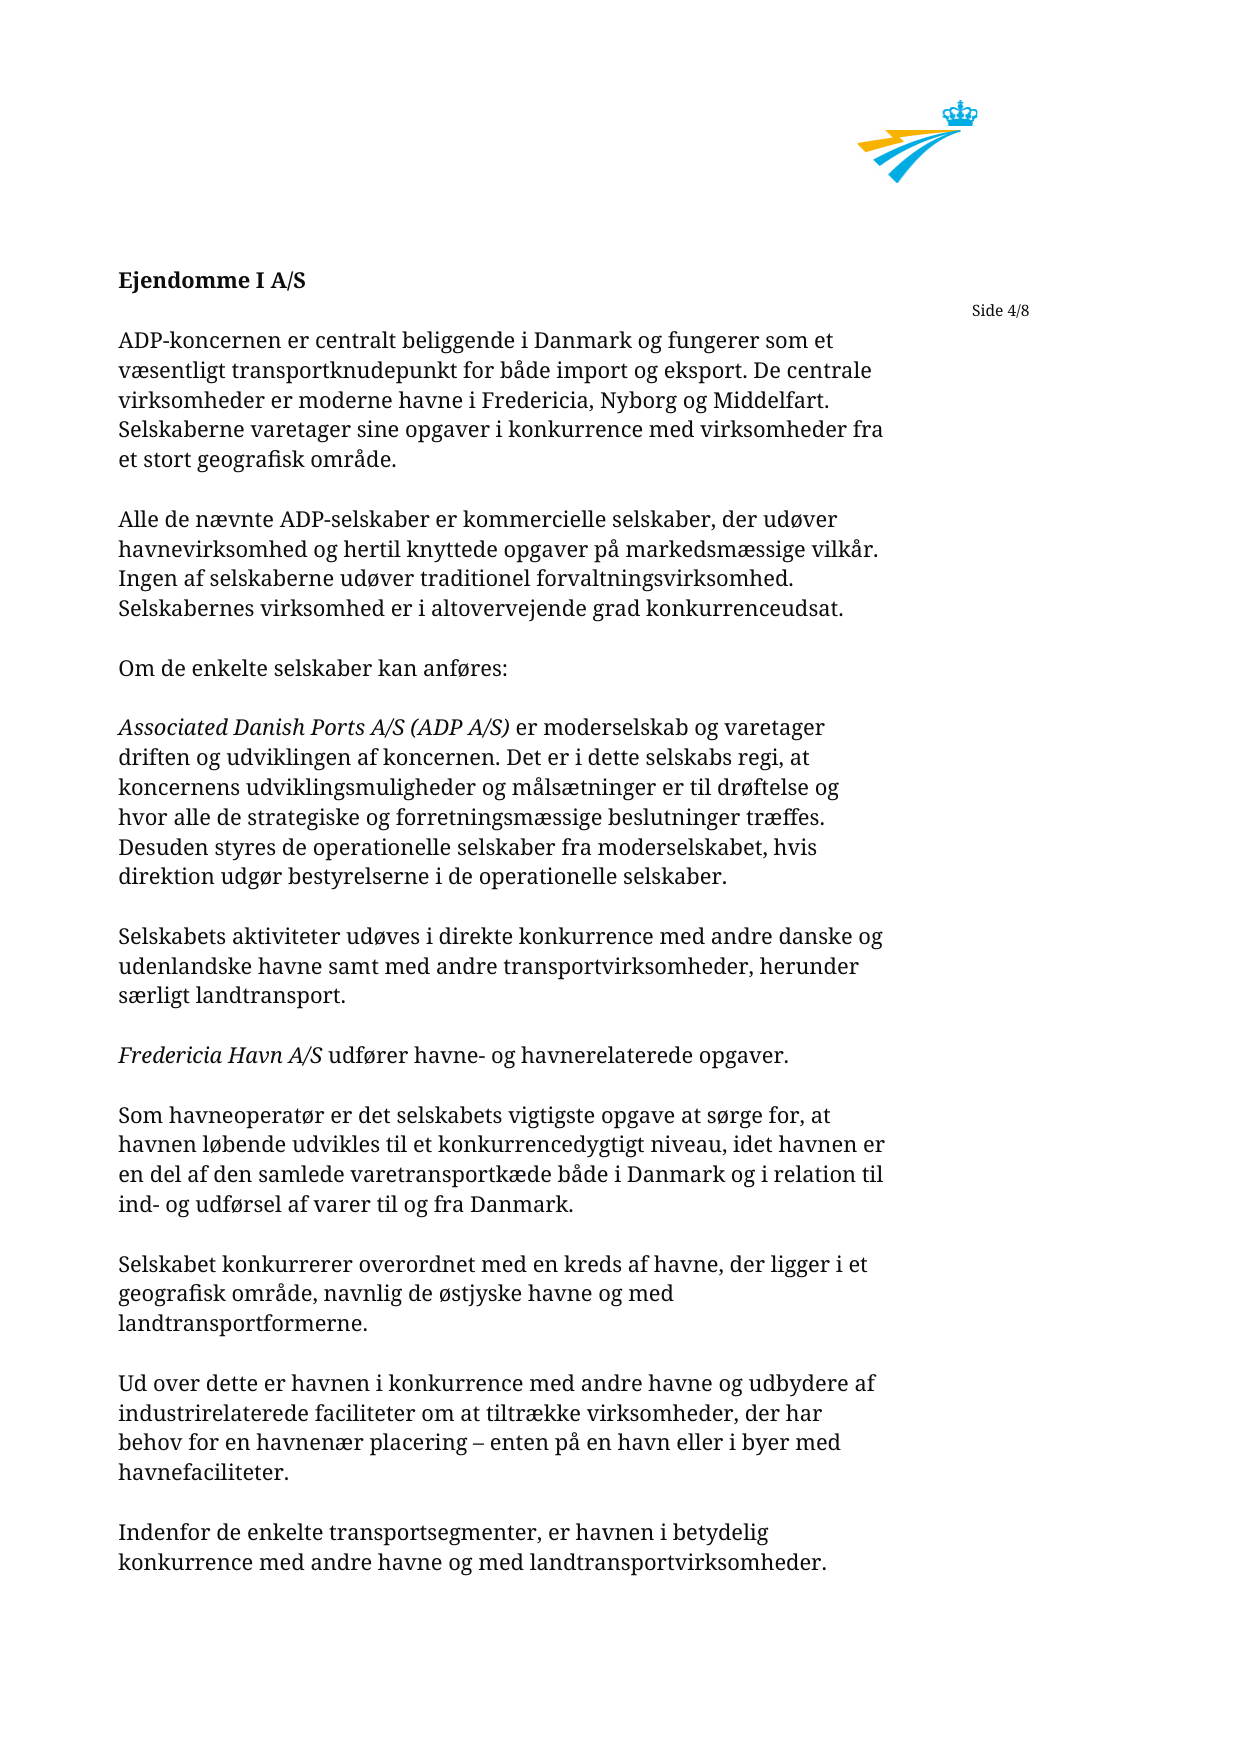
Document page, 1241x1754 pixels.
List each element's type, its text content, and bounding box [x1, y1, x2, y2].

picture [857, 100, 978, 183]
text Ud over dette er havnen i konkurrence med andre havne og udbydere af industrirelaterede faciliteter om at tiltrække virksomheder, der har behov for en havnenær placering – enten på en havn eller i byer med havnefaciliteter. [118, 1368, 886, 1487]
text Fredericia Havn A/S udfører havne- og havnerelaterede opgaver. [118, 1040, 886, 1070]
picture [951, 110, 958, 118]
text Selskabet konkurrerer overordnet med en kreds af havne, der ligger i et geografisk område, navnlig de østjyske havne og med landtransportformerne. [118, 1248, 886, 1338]
text Indenfor de enkelte transportsegmenter, er havnen i betydelig konkurrence med andre havne og med landtransportvirksomheder. [118, 1517, 886, 1576]
text Alle de nævnte ADP-selskaber er kommercielle selskaber, der udøver havnevirksomhed og hertil knyttede opgaver på markedsmæssige vilkår. Ingen af selskaberne udøver traditionel forvaltningsvirksomhed. Selskabernes virksomhed er i altovervejende grad konkurrenceudsat. [118, 504, 886, 623]
text Som havneoperatør er det selskabets vigtigste opgave at sørge for, at havnen løbende udvikles til et konkurrencedygtigt niveau, idet havnen er en del af den samlede varetransportkæde både i Danmark og i relation til ind- og udførsel af varer til og fra Danmark. [118, 1099, 886, 1219]
picture [963, 110, 969, 118]
text Om de enkelte selskaber kan anføres: Associated Danish Ports A/S (ADP A/S) er moderselskab og varetager driften og udviklingen af koncernen. Det er i dette selskabs regi, at koncernens udviklingsmuligheder og målsætninger er til drøftelse og hvor alle de strategiske og forretningsmæssige beslutninger træffes. Desuden styres de operationelle selskaber fra moderselskabet, hvis direktion udgør bestyrelserne i de operationelle selskaber. [118, 653, 886, 891]
text Selskabets aktiviteter udøves i direkte konkurrence med andre danske og udenlandske havne samt med andre transportvirksomheder, herunder særligt landtransport. [118, 921, 886, 1010]
